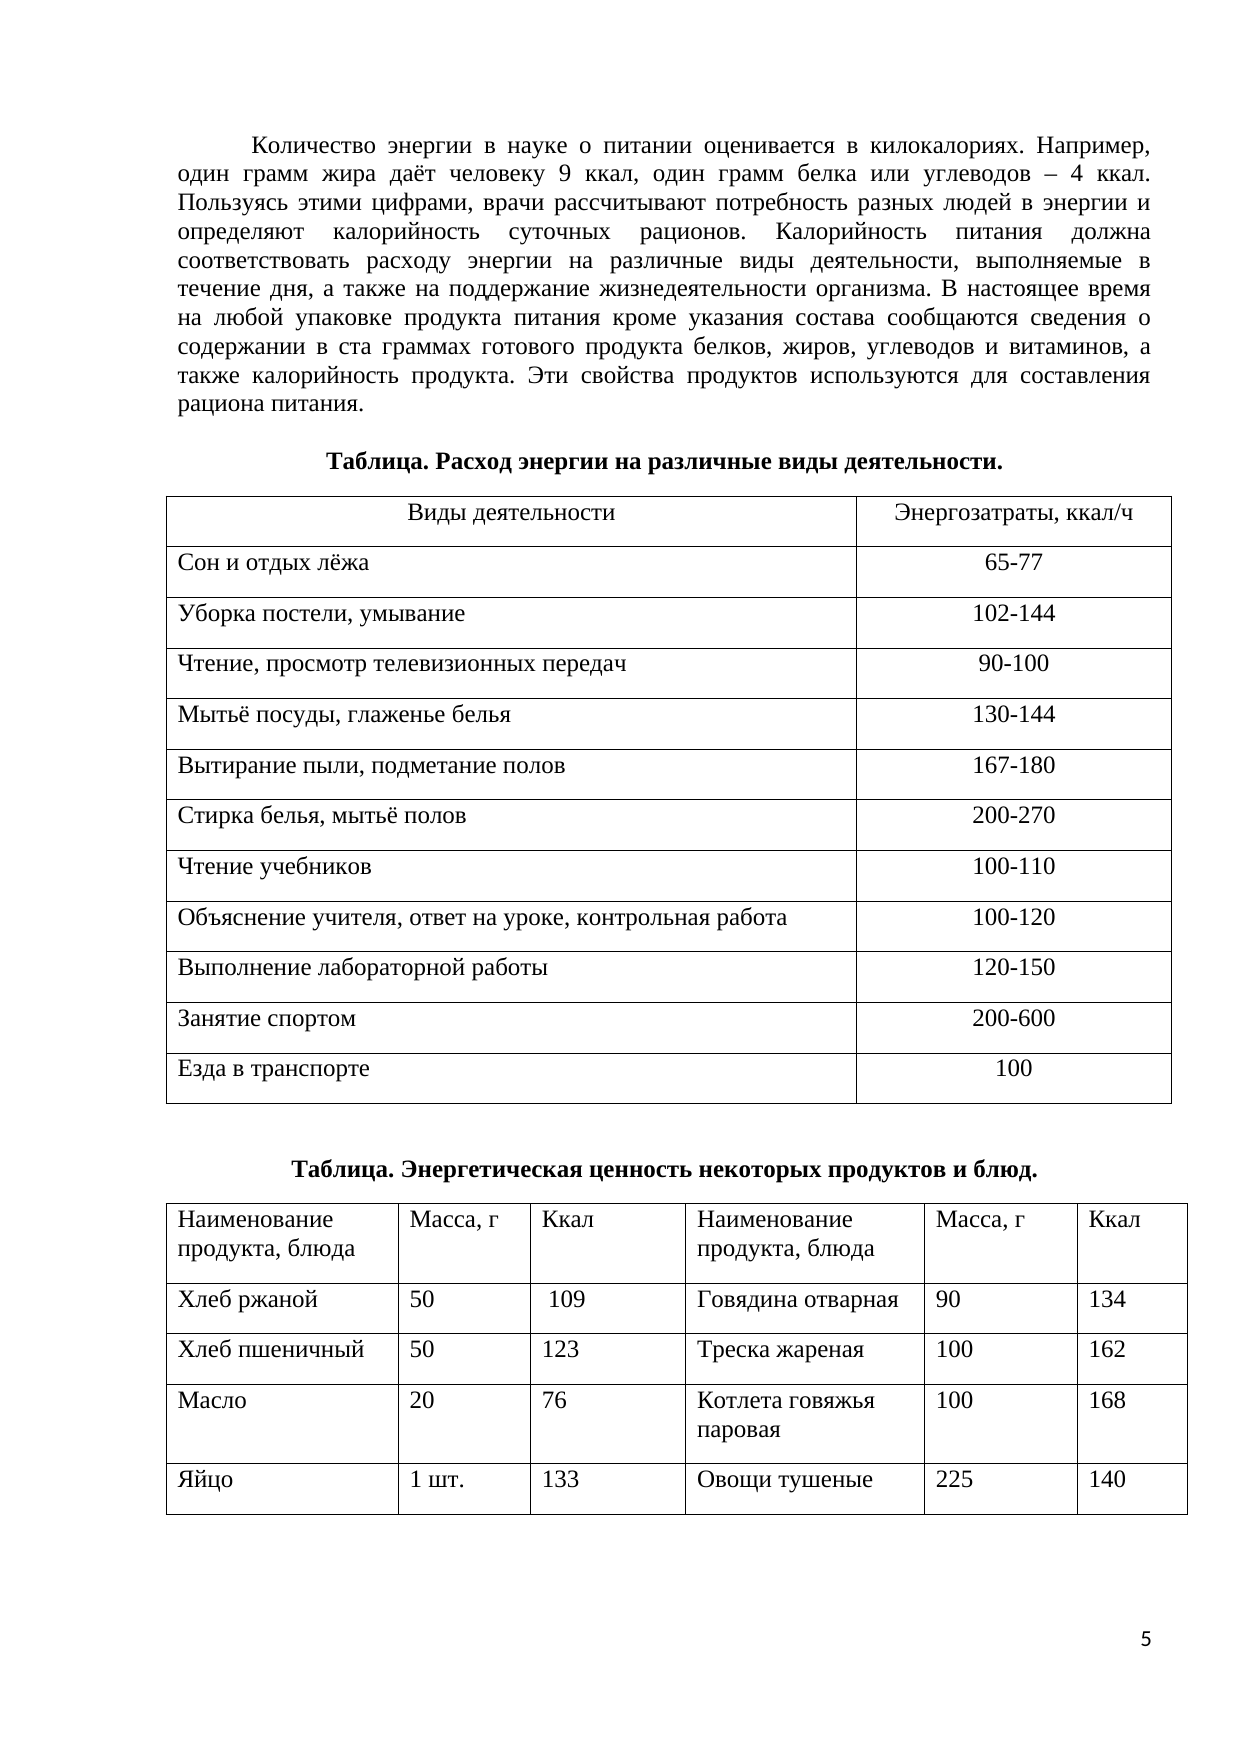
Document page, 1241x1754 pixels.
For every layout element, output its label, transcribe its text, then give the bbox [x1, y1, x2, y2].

table_cell 50 [399, 1284, 530, 1333]
table_header Наименование продукта, блюда [686, 1204, 924, 1283]
table_header Наименование продукта, блюда [167, 1204, 398, 1283]
table_cell 1 шт. [399, 1464, 530, 1514]
table_cell 100-110 [857, 851, 1171, 901]
table_cell Овощи тушеные [686, 1464, 924, 1514]
table_cell 20 [399, 1385, 530, 1463]
table_cell 162 [1078, 1334, 1187, 1384]
table_cell 168 [1078, 1385, 1187, 1463]
table_cell 120-150 [857, 952, 1171, 1002]
table_cell 200-270 [857, 800, 1171, 850]
table_header Ккал [1078, 1204, 1187, 1283]
table_cell 123 [531, 1334, 685, 1384]
table_cell Езда в транспорте [167, 1054, 856, 1103]
table_cell 225 [925, 1464, 1077, 1514]
table_cell 90-100 [857, 649, 1171, 698]
table_cell 134 [1078, 1284, 1187, 1333]
table_cell 50 [399, 1334, 530, 1384]
table_cell Говядина отварная [686, 1284, 924, 1333]
table_cell 100 [857, 1054, 1171, 1103]
table_cell Стирка белья, мытьё полов [167, 800, 856, 850]
table_header Масса, г [925, 1204, 1077, 1283]
table_cell Чтение учебников [167, 851, 856, 901]
table_cell Выполнение лабораторной работы [167, 952, 856, 1002]
table_cell 109 [531, 1284, 685, 1333]
table_cell Сон и отдых лёжа [167, 547, 856, 597]
table_cell 102-144 [857, 598, 1171, 647]
table_cell Чтение, просмотр телевизионных передач [167, 649, 856, 698]
table_cell Объяснение учителя, ответ на уроке, контрольная работа [167, 902, 856, 951]
text Таблица. Энергетическая ценность некоторых продуктов и блюд. [177, 1154, 1152, 1182]
table_cell 90 [925, 1284, 1077, 1333]
table_cell 133 [531, 1464, 685, 1514]
table_cell 100 [925, 1385, 1077, 1463]
table_cell Хлеб ржаной [167, 1284, 398, 1333]
table_cell Треска жареная [686, 1334, 924, 1384]
table_header Масса, г [399, 1204, 530, 1283]
table_cell 200-600 [857, 1003, 1171, 1052]
table_cell Мытьё посуды, глаженье белья [167, 699, 856, 749]
table_cell Хлеб пшеничный [167, 1334, 398, 1384]
table_cell 100 [925, 1334, 1077, 1384]
table_cell Вытирание пыли, подметание полов [167, 750, 856, 799]
text Количество энергии в науке о питании оценивается в килокалориях. Например, один грамм жира даёт человеку 9 ккал, один грамм белка или углеводов – 4 ккал. Пользуясь этими цифрами, врачи рассчитывают потребность разных людей в энергии и определяют калорийность суточных рационов. Калорийность питания должна соответствовать расходу энергии на различные виды деятельности, выполняемые в течение дня, а также на поддержание жизнедеятельности организма. В настоящее время на любой упаковке продукта питания кроме указания состава сообщаются сведения о содержании в ста граммах готового продукта белков, жиров, углеводов и витаминов, а также калорийность продукта. Эти свойства продуктов используются для составления рациона питания. [177, 130, 1152, 417]
table_cell Котлета говяжья паровая [686, 1385, 924, 1463]
table_cell 130-144 [857, 699, 1171, 749]
table_cell Занятие спортом [167, 1003, 856, 1052]
table_cell 65-77 [857, 547, 1171, 597]
table_cell 167-180 [857, 750, 1171, 799]
table_cell 100-120 [857, 902, 1171, 951]
table_cell 140 [1078, 1464, 1187, 1514]
table_header Энергозатраты, ккал/ч [857, 497, 1171, 546]
table_header Ккал [531, 1204, 685, 1283]
table_cell Яйцо [167, 1464, 398, 1514]
table_header Виды деятельности [167, 497, 856, 546]
text Таблица. Расход энергии на различные виды деятельности. [177, 446, 1152, 475]
table_cell Масло [167, 1385, 398, 1463]
table_cell 76 [531, 1385, 685, 1463]
table_cell Уборка постели, умывание [167, 598, 856, 647]
